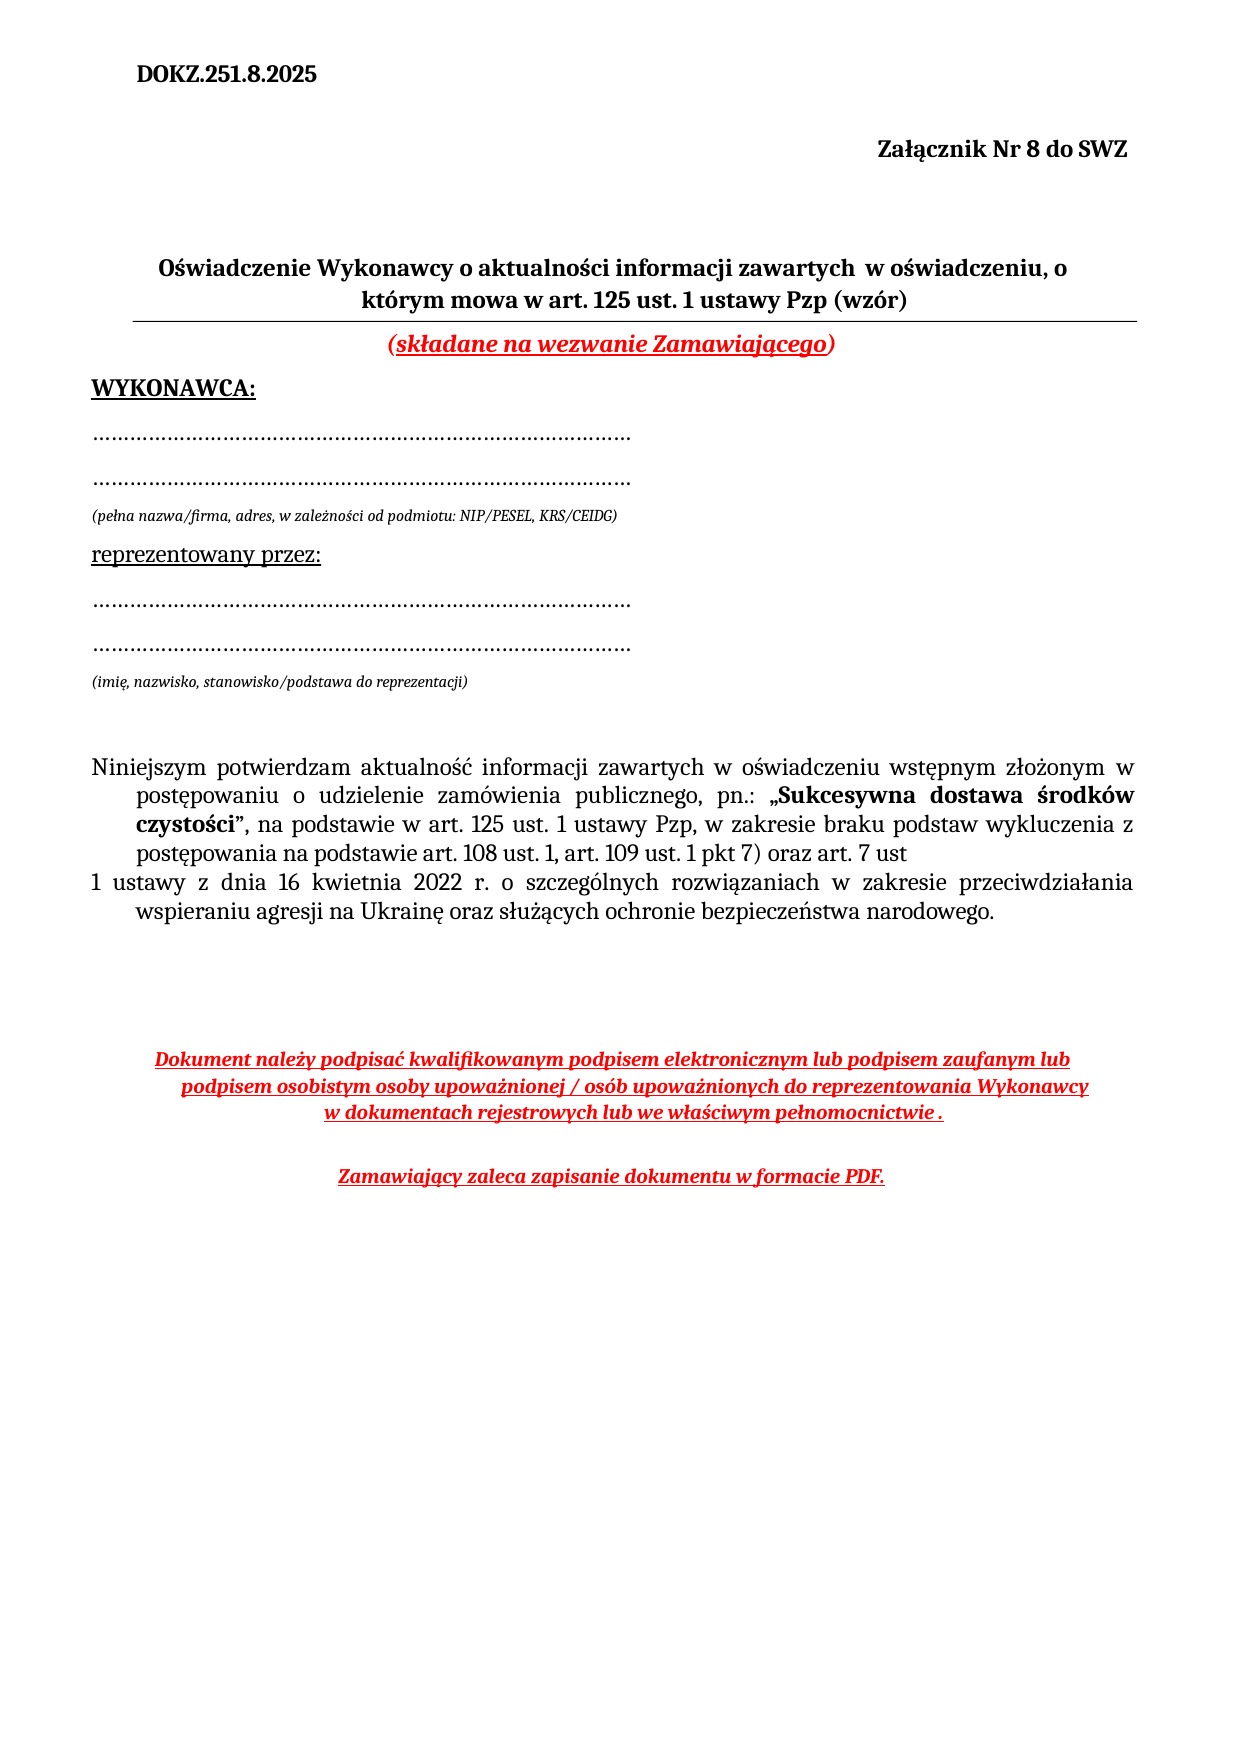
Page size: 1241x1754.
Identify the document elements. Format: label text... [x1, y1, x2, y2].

text Zamawiający zaleca zapisanie dokumentu w formacie PDF. [316, 1165, 909, 1189]
text reprezentowany przez: [91, 540, 1152, 569]
text Dokument należy podpisać kwalifikowanym podpisem elektronicznym lub podpisem zaufanym lub podpisem osobistym osoby upoważnionej / osób upoważnionych do reprezentowania Wykonawcy w dokumentach rejestrowych lub we właściwym pełnomocnictwie . [132, 1048, 1093, 1124]
text Niniejszym potwierdzam aktualność informacji zawartych w oświadczeniu wstępnym złożonym w postępowaniu o udzielenie zamówienia publicznego, pn.: „Sukcesywna dostawa środków czystości”, na podstawie w art. 125 ust. 1 ustawy Pzp, w zakresie braku podstaw wykluczenia z postępowania na podstawie art. 108 ust. 1, art. 109 ust. 1 pkt 7) oraz art. 7 ust [91, 753, 1134, 868]
text 1 ustawy z dnia 16 kwietnia 2022 r. o szczególnych rozwiązaniach w zakresie przeciwdziałania wspieraniu agresji na Ukrainę oraz służących ochronie bezpieczeństwa narodowego. [91, 868, 1134, 925]
text (pełna nazwa/firma, adres, w zależności od podmiotu: NIP/PESEL, KRS/CEIDG) [91, 507, 1152, 526]
text Oświadczenie Wykonawcy o aktualności informacji zawartych w oświadczeniu, o którym mowa w art. 125 ust. 1 ustawy Pzp (wzór) [132, 254, 1093, 314]
text …………………………………………………………………………… [91, 584, 1152, 613]
text …………………………………………………………………………… [91, 418, 1152, 447]
text …………………………………………………………………………… [91, 629, 1152, 657]
text (składane na wezwanie Zamawiającego) [316, 330, 910, 359]
text …………………………………………………………………………… [91, 462, 1152, 491]
text (imię, nazwisko, stanowisko/podstawa do reprezentacji) [91, 673, 1152, 692]
text WYKONAWCA: [91, 374, 1152, 403]
